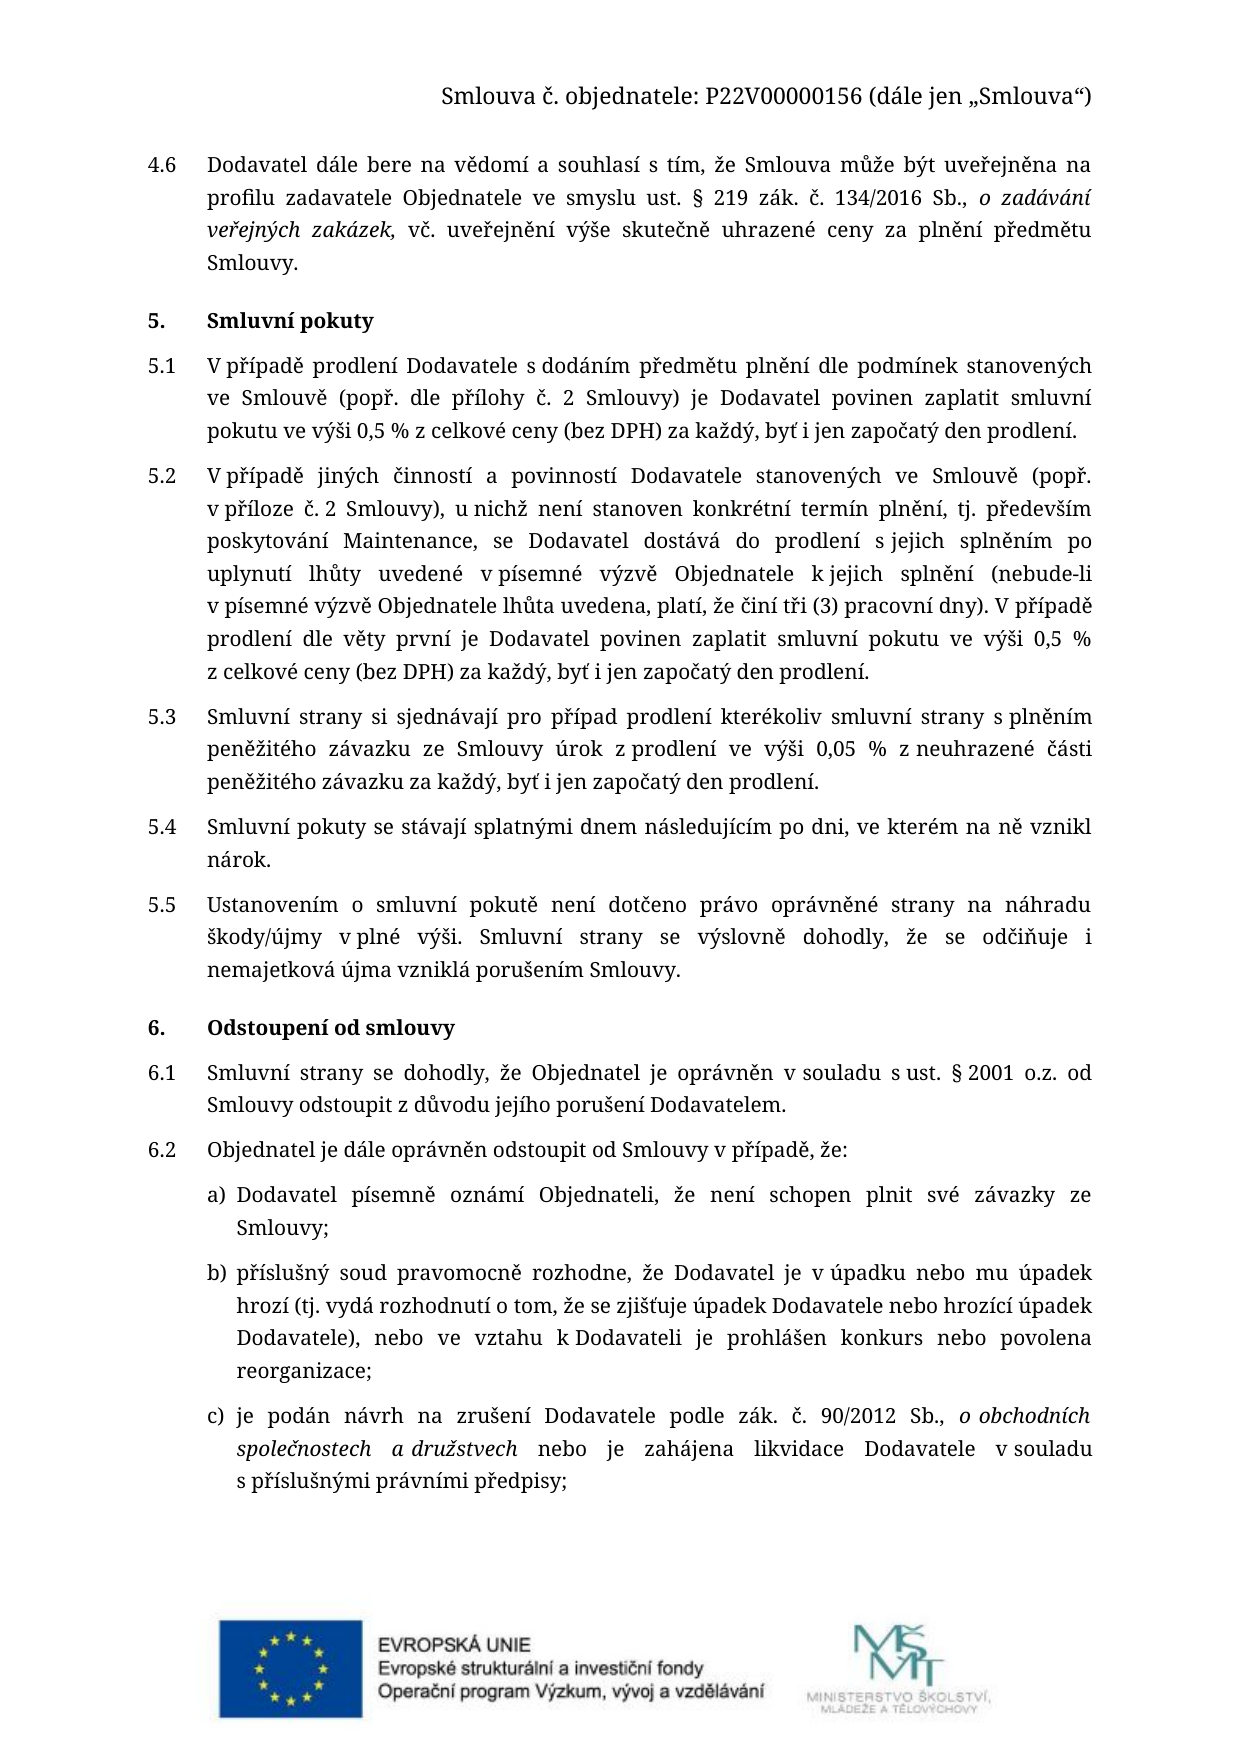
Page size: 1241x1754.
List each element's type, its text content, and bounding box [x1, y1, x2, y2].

list Dodavatel dále bere na vědomí a souhlasí s tím, že Smlouva může být uveřejněna na profilu zadavatele Objednatele ve smyslu ust. § 219 zák. č. 134/2016 Sb., o zadávání veřejných zakázek, vč. uveřejnění výše skutečně uhrazené ceny za plnění předmětu Smlouvy. [148, 150, 1092, 277]
list Smluvní pokuty se stávají splatnými dnem následujícím po dni, ve kterém na ně vznikl nárok. [148, 812, 1092, 873]
list je podán návrh na zrušení Dodavatele podle zák. č. 90/2012 Sb., o obchodních společnostech a družstvech nebo je zahájena likvidace Dodavatele v souladu s příslušnými právními předpisy; [207, 1401, 1092, 1495]
list Odstoupení od smlouvy [148, 1013, 1092, 1041]
list Smluvní strany si sjednávají pro případ prodlení kterékoliv smluvní strany s plněním peněžitého závazku ze Smlouvy úrok z prodlení ve výši 0,05 % z neuhrazené části peněžitého závazku za každý, byť i jen započatý den prodlení. [148, 702, 1092, 796]
list Smluvní strany se dohodly, že Objednatel je oprávněn v souladu s ust. § 2001 o.z. od Smlouvy odstoupit z důvodu jejího porušení Dodavatelem. [148, 1058, 1092, 1119]
list Objednatel je dále oprávněn odstoupit od Smlouvy v případě, že: [148, 1136, 1092, 1164]
picture [147, 1572, 1068, 1754]
list V případě prodlení Dodavatele s dodáním předmětu plnění dle podmínek stanovených ve Smlouvě (popř. dle přílohy č. 2 Smlouvy) je Dodavatel povinen zaplatit smluvní pokutu ve výši 0,5 % z celkové ceny (bez DPH) za každý, byť i jen započatý den prodlení. [148, 351, 1092, 444]
list Ustanovením o smluvní pokutě není dotčeno právo oprávněné strany na náhradu škody/újmy v plné výši. Smluvní strany se výslovně dohodly, že se odčiňuje i nemajetková újma vzniklá porušením Smlouvy. [148, 890, 1092, 983]
list Smluvní pokuty [148, 306, 1092, 334]
list V případě jiných činností a povinností Dodavatele stanovených ve Smlouvě (popř. v příloze č. 2 Smlouvy), u nichž není stanoven konkrétní termín plnění, tj. především poskytování Maintenance, se Dodavatel dostává do prodlení s jejich splněním po uplynutí lhůty uvedené v písemné výzvě Objednatele k jejich splnění (nebude-li v písemné výzvě Objednatele lhůta uvedena, platí, že činí tři (3) pracovní dny). V případě prodlení dle věty první je Dodavatel povinen zaplatit smluvní pokutu ve výši 0,5 % z celkové ceny (bez DPH) za každý, byť i jen započatý den prodlení. [148, 461, 1092, 685]
list Dodavatel písemně oznámí Objednateli, že není schopen plnit své závazky ze Smlouvy; [207, 1181, 1092, 1242]
list příslušný soud pravomocně rozhodne, že Dodavatel je v úpadku nebo mu úpadek hrozí (tj. vydá rozhodnutí o tom, že se zjišťuje úpadek Dodavatele nebo hrozící úpadek Dodavatele), nebo ve vztahu k Dodavateli je prohlášen konkurs nebo povolena reorganizace; [207, 1258, 1092, 1384]
